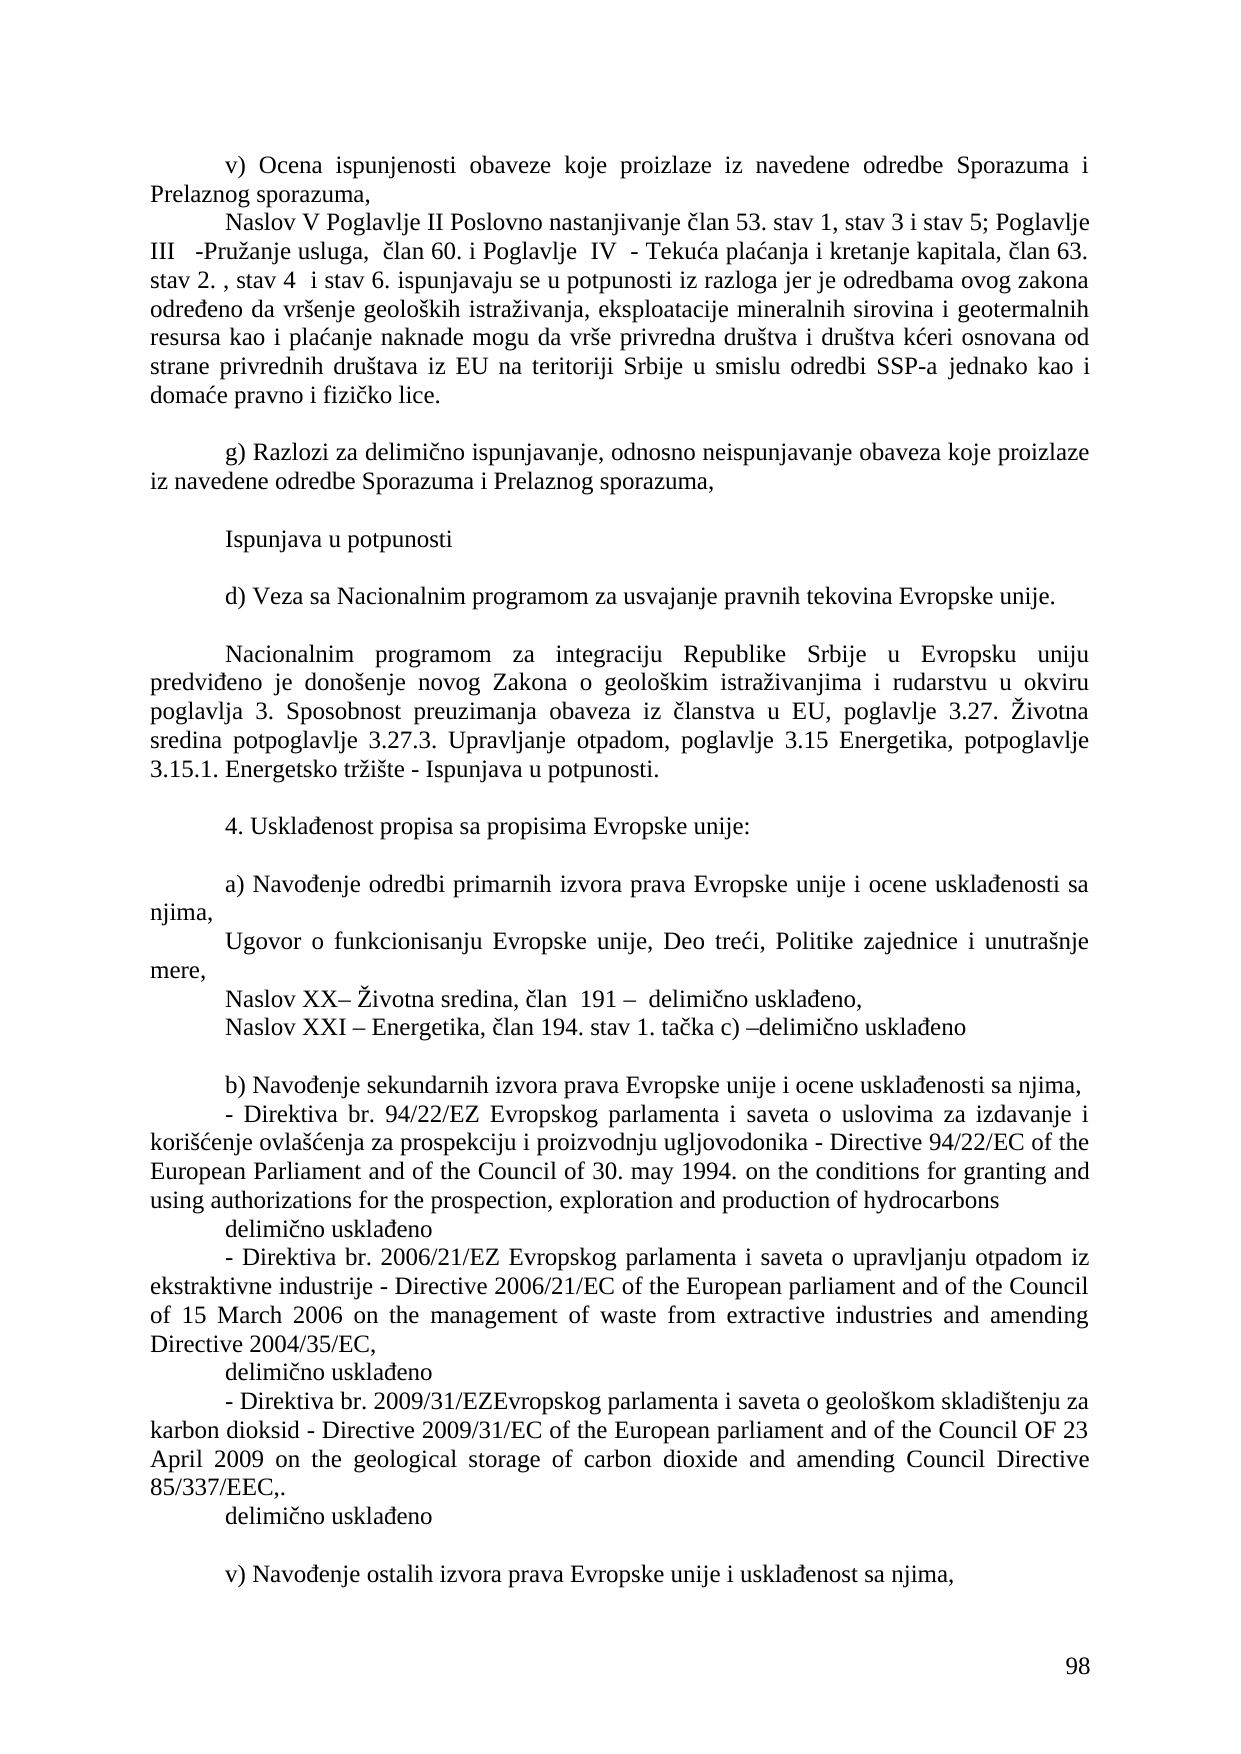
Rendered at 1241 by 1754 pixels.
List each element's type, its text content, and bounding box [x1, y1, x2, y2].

text delimično usklađeno [150, 1357, 1090, 1386]
text Naslov V Poglavlje II Poslovno nastanjivanje član 53. stav 1, stav 3 i stav 5; Poglavlje III -Pružanje usluga, član 60. i Poglavlje IV - Tekuća plaćanja i kretanje kapitala, član 63. stav 2. , stav 4 i stav 6. ispunjavaju se u potpunosti iz razloga jer je odredbama ovog zakona određeno da vršenje geoloških istraživanja, eksploatacije mineralnih sirovina i geotermalnih resursa kao i plaćanje naknade mogu da vrše privredna društva i društva kćeri osnovana od strane privrednih društava iz EU na teritoriji Srbije u smislu odredbi SSP-a jednako kao i domaće pravno i fizičko lice. [150, 207, 1090, 409]
text a) Navođenje odredbi primarnih izvora prava Evropske unije i ocene usklađenosti sa njima, [150, 869, 1090, 926]
text Ispunjava u potpunosti [150, 524, 1090, 552]
text - Direktiva br. 2006/21/EZ Evropskog parlamenta i saveta o upravljanju otpadom iz ekstraktivne industrije - Directive 2006/21/EC of the European parliament and of the Council of 15 March 2006 on the management of waste from extractive industries and amending Directive 2004/35/EC, [150, 1242, 1090, 1357]
text delimično usklađeno [150, 1501, 1090, 1530]
text Naslov XX– Životna sredina, član 191 – delimično usklađeno, [150, 984, 1090, 1012]
text Ugovor o funkcionisanju Evropske unije, Deo treći, Politike zajednice i unutrašnje mere, [150, 926, 1090, 984]
text d) Veza sa Nacionalnim programom za usvajanje pravnih tekovina Evropske unije. [150, 581, 1090, 610]
text - Direktiva br. 94/22/EZ Evropskog parlamenta i saveta o uslovima za izdavanje i korišćenje ovlašćenja za prospekciju i proizvodnju ugljovodonika - Directive 94/22/EC of the European Parliament and of the Council of 30. may 1994. on the conditions for granting and using authorizations for the prospection, exploration and production of hydrocarbons [150, 1099, 1090, 1214]
text delimično usklađeno [150, 1214, 1090, 1242]
text v) Navođenje ostalih izvora prava Evropske unije i usklađenost sa njima, [150, 1559, 1090, 1587]
text - Direktiva br. 2009/31/EZEvropskog parlamenta i saveta o geološkom skladištenju za karbon dioksid - Directive 2009/31/EC of the European parliament and of the Council OF 23 April 2009 on the geological storage of carbon dioxide and amending Council Directive 85/337/EEC,. [150, 1386, 1090, 1501]
text Nacionalnim programom za integraciju Republike Srbije u Evropsku uniju predviđeno je donošenje novog Zakona o geološkim istraživanjima i rudarstvu u okviru poglavlja 3. Sposobnost preuzimanja obaveza iz članstva u EU, poglavlje 3.27. Životna sredina potpoglavlje 3.27.3. Upravljanje otpadom, poglavlje 3.15 Energetika, potpoglavlje 3.15.1. Energetsko tržište - Ispunjava u potpunosti. [150, 639, 1090, 782]
text b) Navođenje sekundarnih izvora prava Evropske unije i ocene usklađenosti sa njima, [150, 1070, 1090, 1099]
text Naslov XXI – Energetika, član 194. stav 1. tačka c) –delimično usklađeno [150, 1012, 1090, 1041]
text 4. Usklađenost propisa sa propisima Evropske unije: [150, 811, 1090, 840]
text v) Ocena ispunjenosti obaveze koje proizlaze iz navedene odredbe Sporazuma i Prelaznog sporazuma, [150, 150, 1090, 207]
text g) Razlozi za delimično ispunjavanje, odnosno neispunjavanje obaveza koje proizlaze iz navedene odredbe Sporazuma i Prelaznog sporazuma, [150, 437, 1090, 495]
